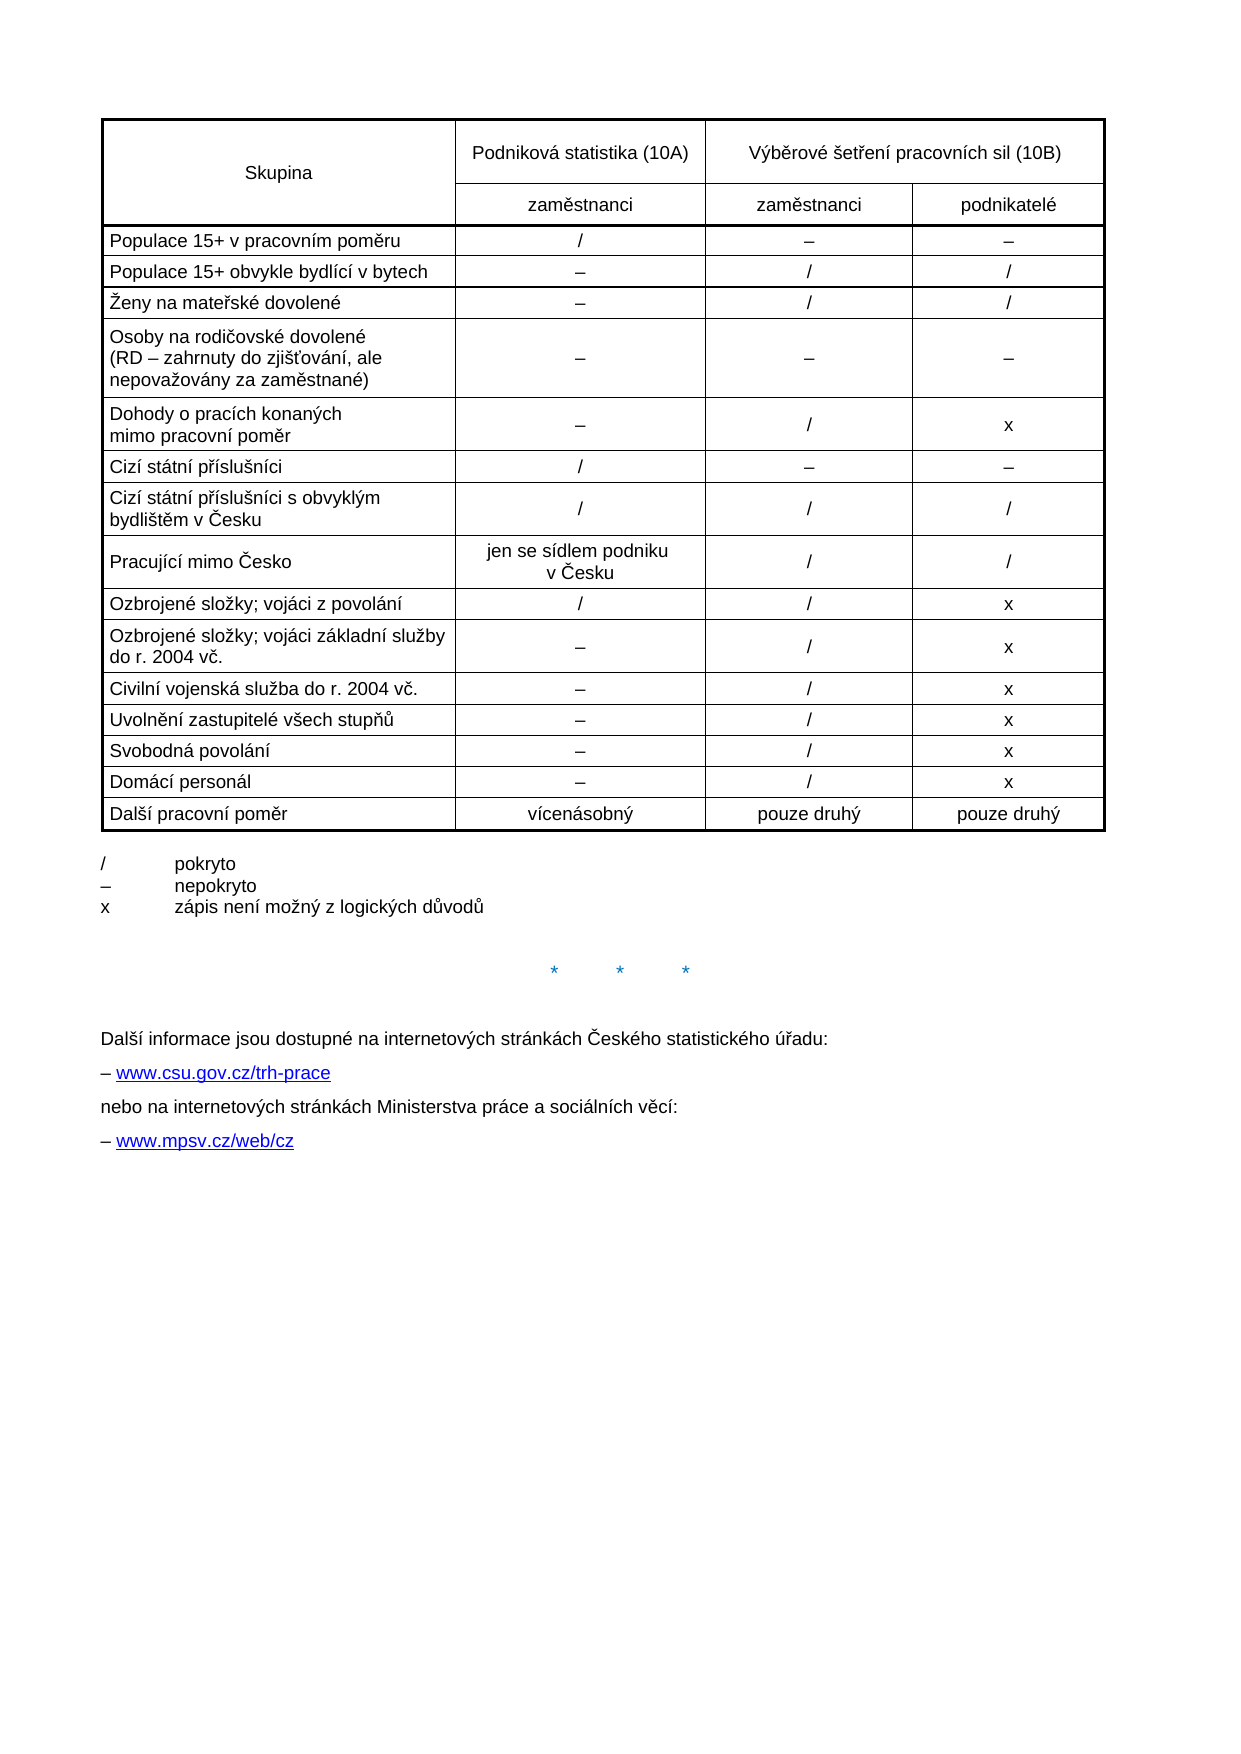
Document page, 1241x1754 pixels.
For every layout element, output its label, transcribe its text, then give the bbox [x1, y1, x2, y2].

text – nepokryto [100, 875, 1140, 896]
table_cell / [913, 536, 1103, 588]
text * * * [100, 961, 1140, 985]
table_cell / [456, 227, 705, 255]
table_cell Svobodná povolání [104, 736, 455, 766]
table_cell / [456, 451, 705, 482]
table_cell – [456, 319, 705, 397]
table_cell x [913, 589, 1103, 619]
table_cell x [913, 620, 1103, 672]
table_cell – [913, 227, 1103, 255]
table_cell / [706, 288, 912, 318]
table_cell Ozbrojené složky; vojáci základní služby do r. 2004 vč. [104, 620, 455, 672]
table_header Výběrové šetření pracovních sil (10B) [706, 121, 1103, 183]
table_cell / [706, 398, 912, 450]
table_cell Domácí personál [104, 767, 455, 797]
table_cell / [456, 483, 705, 535]
table_cell pouze druhý [913, 798, 1103, 828]
table_cell – [456, 288, 705, 318]
table_cell / [706, 620, 912, 672]
table_cell / [913, 256, 1103, 286]
table_cell pouze druhý [706, 798, 912, 828]
table_cell Populace 15+ obvykle bydlící v bytech [104, 256, 455, 286]
table_cell Uvolnění zastupitelé všech stupňů [104, 705, 455, 735]
table_cell – [456, 620, 705, 672]
table_cell – [456, 256, 705, 286]
table_cell / [913, 288, 1103, 318]
table_cell Cizí státní příslušníci [104, 451, 455, 482]
table_cell Ozbrojené složky; vojáci z povolání [104, 589, 455, 619]
table_cell / [706, 673, 912, 703]
table_cell x [913, 398, 1103, 450]
table_cell / [706, 483, 912, 535]
table_cell – [706, 451, 912, 482]
table_cell – [456, 736, 705, 766]
table_cell – [913, 319, 1103, 397]
text nebo na internetových stránkách Ministerstva práce a sociálních věcí: [100, 1096, 1140, 1118]
text x zápis není možný z logických důvodů [100, 896, 1140, 918]
table_cell Ženy na mateřské dovolené [104, 288, 455, 318]
table_cell / [706, 589, 912, 619]
table_cell / [706, 256, 912, 286]
table_cell zaměstnanci [706, 184, 912, 224]
table_cell – [706, 227, 912, 255]
table_cell Osoby na rodičovské dovolené (RD – zahrnuty do zjišťování, ale nepovažovány za zaměstnané) [104, 319, 455, 397]
table_cell – [456, 673, 705, 703]
table_cell vícenásobný [456, 798, 705, 828]
table_cell / [706, 536, 912, 588]
table_cell Cizí státní příslušníci s obvyklým bydlištěm v Česku [104, 483, 455, 535]
text – www.csu.gov.cz/trh-prace [100, 1062, 1140, 1084]
table_cell jen se sídlem podniku v Česku [456, 536, 705, 588]
table_cell podnikatelé [913, 184, 1103, 224]
table_cell x [913, 767, 1103, 797]
table_cell – [456, 398, 705, 450]
table_cell / [706, 736, 912, 766]
table_cell – [706, 319, 912, 397]
text – www.mpsv.cz/web/cz [100, 1130, 1140, 1152]
table_cell x [913, 673, 1103, 703]
table_cell Další pracovní poměr [104, 798, 455, 828]
table_cell Populace 15+ v pracovním poměru [104, 227, 455, 255]
table_cell / [706, 767, 912, 797]
text / pokryto [100, 853, 1140, 875]
table_cell – [913, 451, 1103, 482]
table_cell / [913, 483, 1103, 535]
table_cell / [456, 589, 705, 619]
table_cell / [706, 705, 912, 735]
table_cell Pracující mimo Česko [104, 536, 455, 588]
table_header Skupina [104, 121, 455, 224]
table_header Podniková statistika (10A) [456, 121, 705, 183]
table_cell x [913, 705, 1103, 735]
text Další informace jsou dostupné na internetových stránkách Českého statistického úřadu: [100, 1028, 1140, 1050]
table_cell zaměstnanci [456, 184, 705, 224]
table_cell Civilní vojenská služba do r. 2004 vč. [104, 673, 455, 703]
table_cell – [456, 705, 705, 735]
table_cell Dohody o pracích konaných mimo pracovní poměr [104, 398, 455, 450]
table_cell – [456, 767, 705, 797]
table_cell x [913, 736, 1103, 766]
